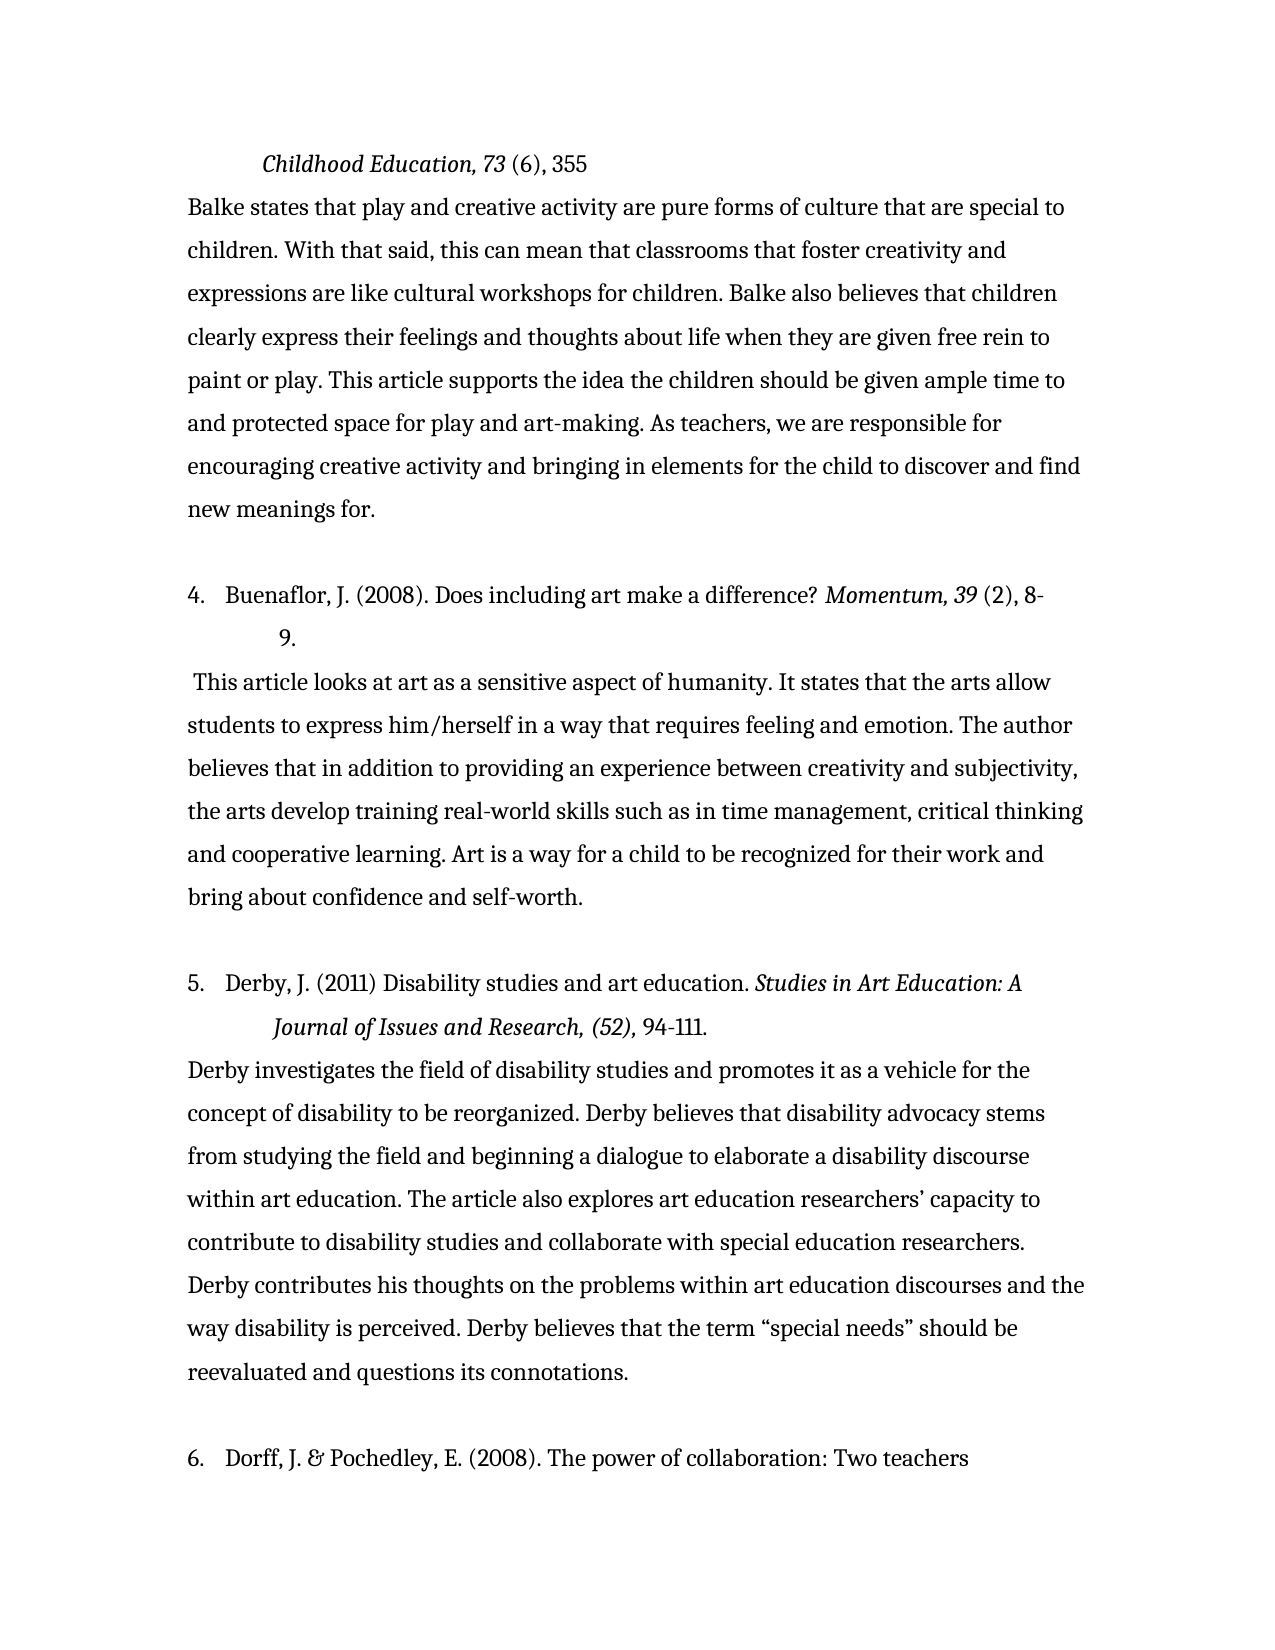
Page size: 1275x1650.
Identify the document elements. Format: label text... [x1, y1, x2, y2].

text Derby investigates the field of disability studies and promotes it as a vehicle for the concept of disability to be reorganized. Derby believes that disability advocacy stems from studying the field and beginning a dialogue to elaborate a disability discourse within art education. The article also explores art education researchers’ capacity to contribute to disability studies and collaborate with special education researchers. Derby contributes his thoughts on the problems within art education discourses and the way disability is perceived. Derby believes that the term “special needs” should be reevaluated and questions its connotations. [187, 1056, 1087, 1386]
list Childhood Education, 73 (6), 355 [225, 150, 1087, 179]
text Journal of Issues and Research, (52), 94-111. [187, 1012, 1087, 1041]
list Buenaflor, J. (2008). Does including art make a difference? Momentum, 39 (2), 8- [187, 581, 1087, 610]
text This article looks at art as a sensitive aspect of humanity. It states that the arts allow students to express him/herself in a way that requires feeling and emotion. The author believes that in addition to providing an experience between creativity and subjectivity, the arts develop training real-world skills such as in time management, critical thinking and cooperative learning. Art is a way for a child to be recognized for their work and bring about confidence and self-worth. [187, 667, 1087, 912]
list Derby, J. (2011) Disability studies and art education. Studies in Art Education: A [187, 969, 1087, 998]
list Dorff, J. & Pochedley, E. (2008). The power of collaboration: Two teachers [187, 1444, 1087, 1472]
text Balke states that play and creative activity are pure forms of culture that are special to children. With that said, this can mean that classrooms that foster creativity and expressions are like cultural workshops for children. Balke also believes that children clearly express their feelings and thoughts about life when they are given free rein to paint or play. This article supports the idea the children should be given ample time to and protected space for play and art-making. As teachers, we are responsible for encouraging creative activity and bringing in elements for the child to discover and find new meanings for. [187, 193, 1087, 524]
list 9. [262, 624, 1087, 653]
